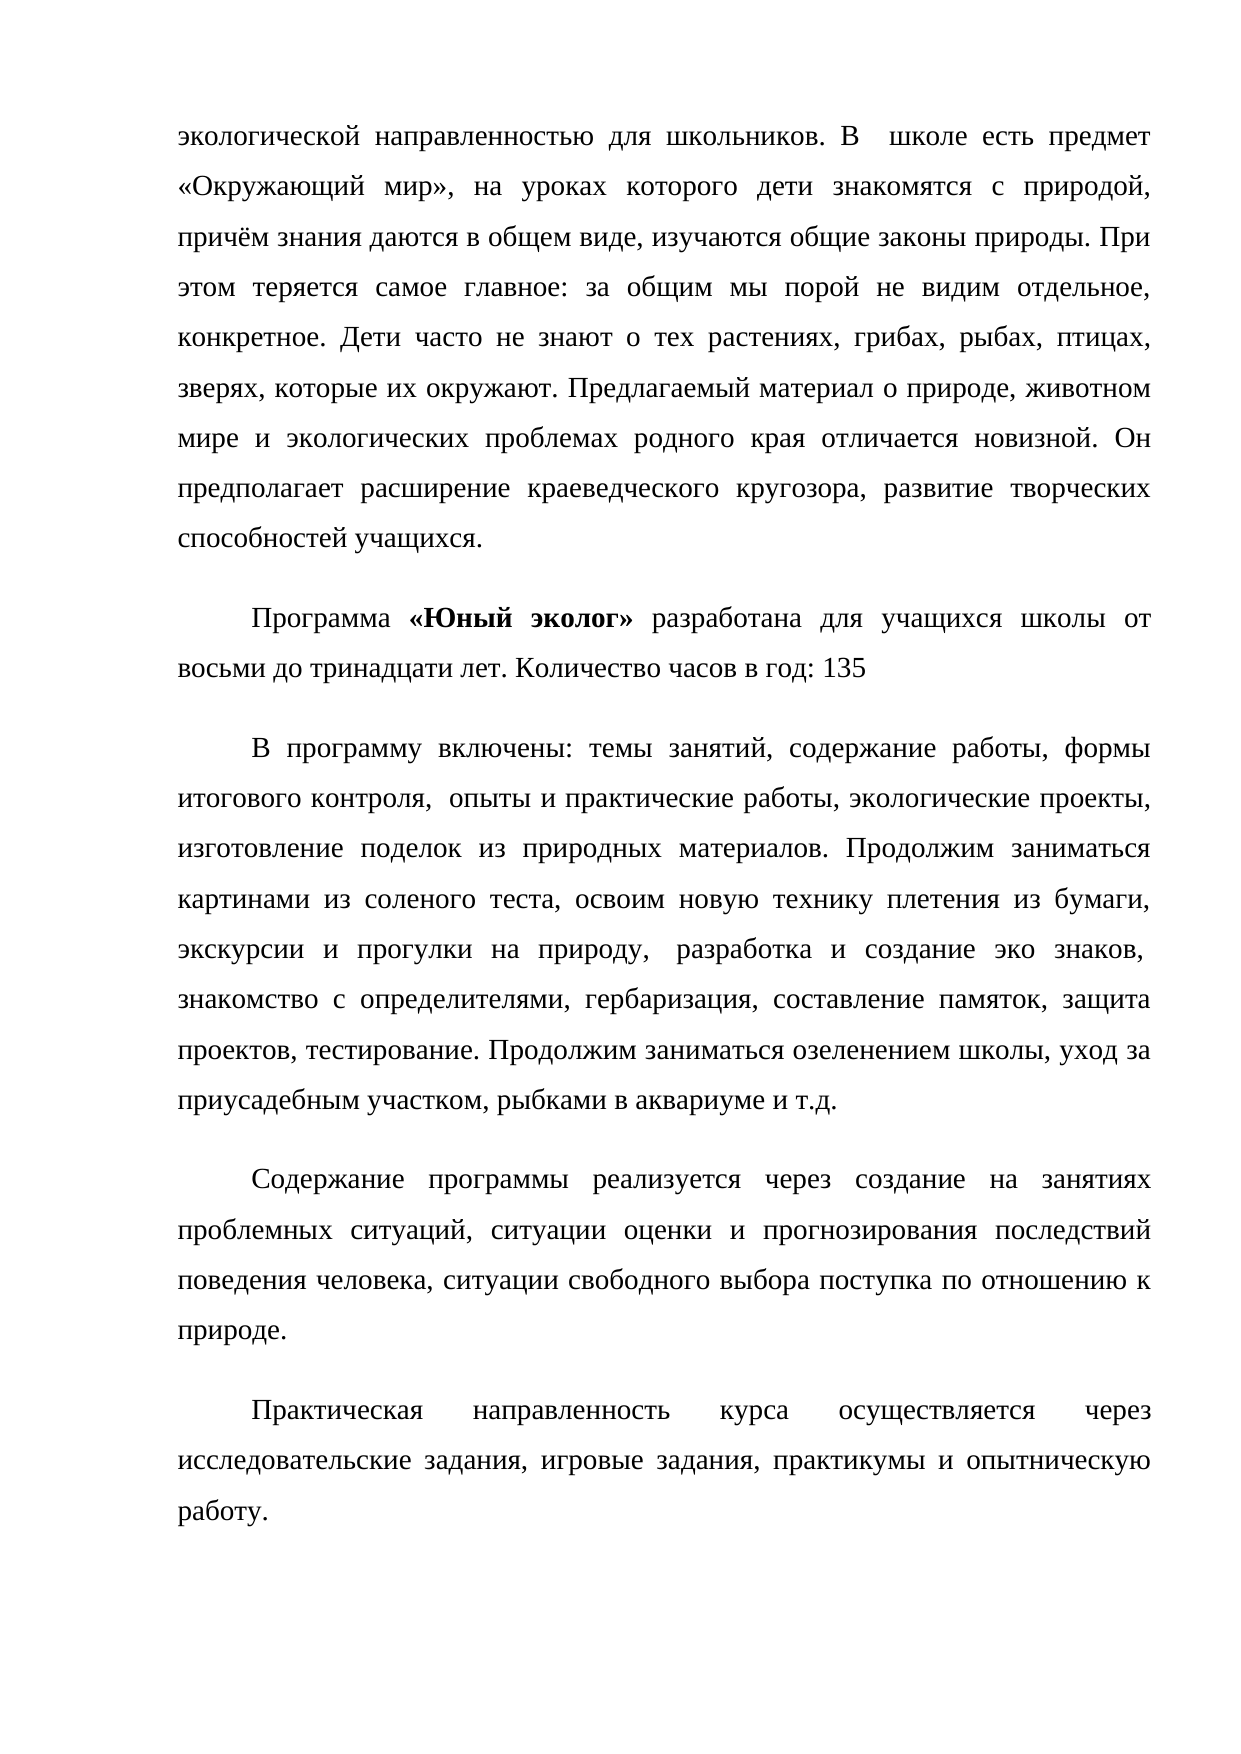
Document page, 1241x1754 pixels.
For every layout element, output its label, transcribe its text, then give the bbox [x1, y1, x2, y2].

text Содержание программы реализуется через создание на занятиях проблемных ситуаций, ситуации оценки и прогнозирования последствий поведения человека, ситуации свободного выбора поступка по отношению к природе. [177, 1162, 1152, 1346]
text Практическая направленность курса осуществляется через исследовательские задания, игровые задания, практикумы и опытническую работу. [177, 1392, 1152, 1526]
text Программа «Юный эколог» разработана для учащихся школы от восьми до тринадцати лет. Количество часов в год: 135 [177, 600, 1152, 684]
text В программу включены: темы занятий, содержание работы, формы итогового контроля, опыты и практические работы, экологические проекты, изготовление поделок из природных материалов. Продолжим заниматься картинами из соленого теста, освоим новую технику плетения из бумаги, экскурсии и прогулки на природу, разработка и создание эко знаков, знакомство с определителями, гербаризация, составление памяток, защита проектов, тестирование. Продолжим заниматься озеленением школы, уход за приусадебным участком, рыбками в аквариуме и т.д. [177, 730, 1152, 1116]
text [177, 118, 1152, 554]
